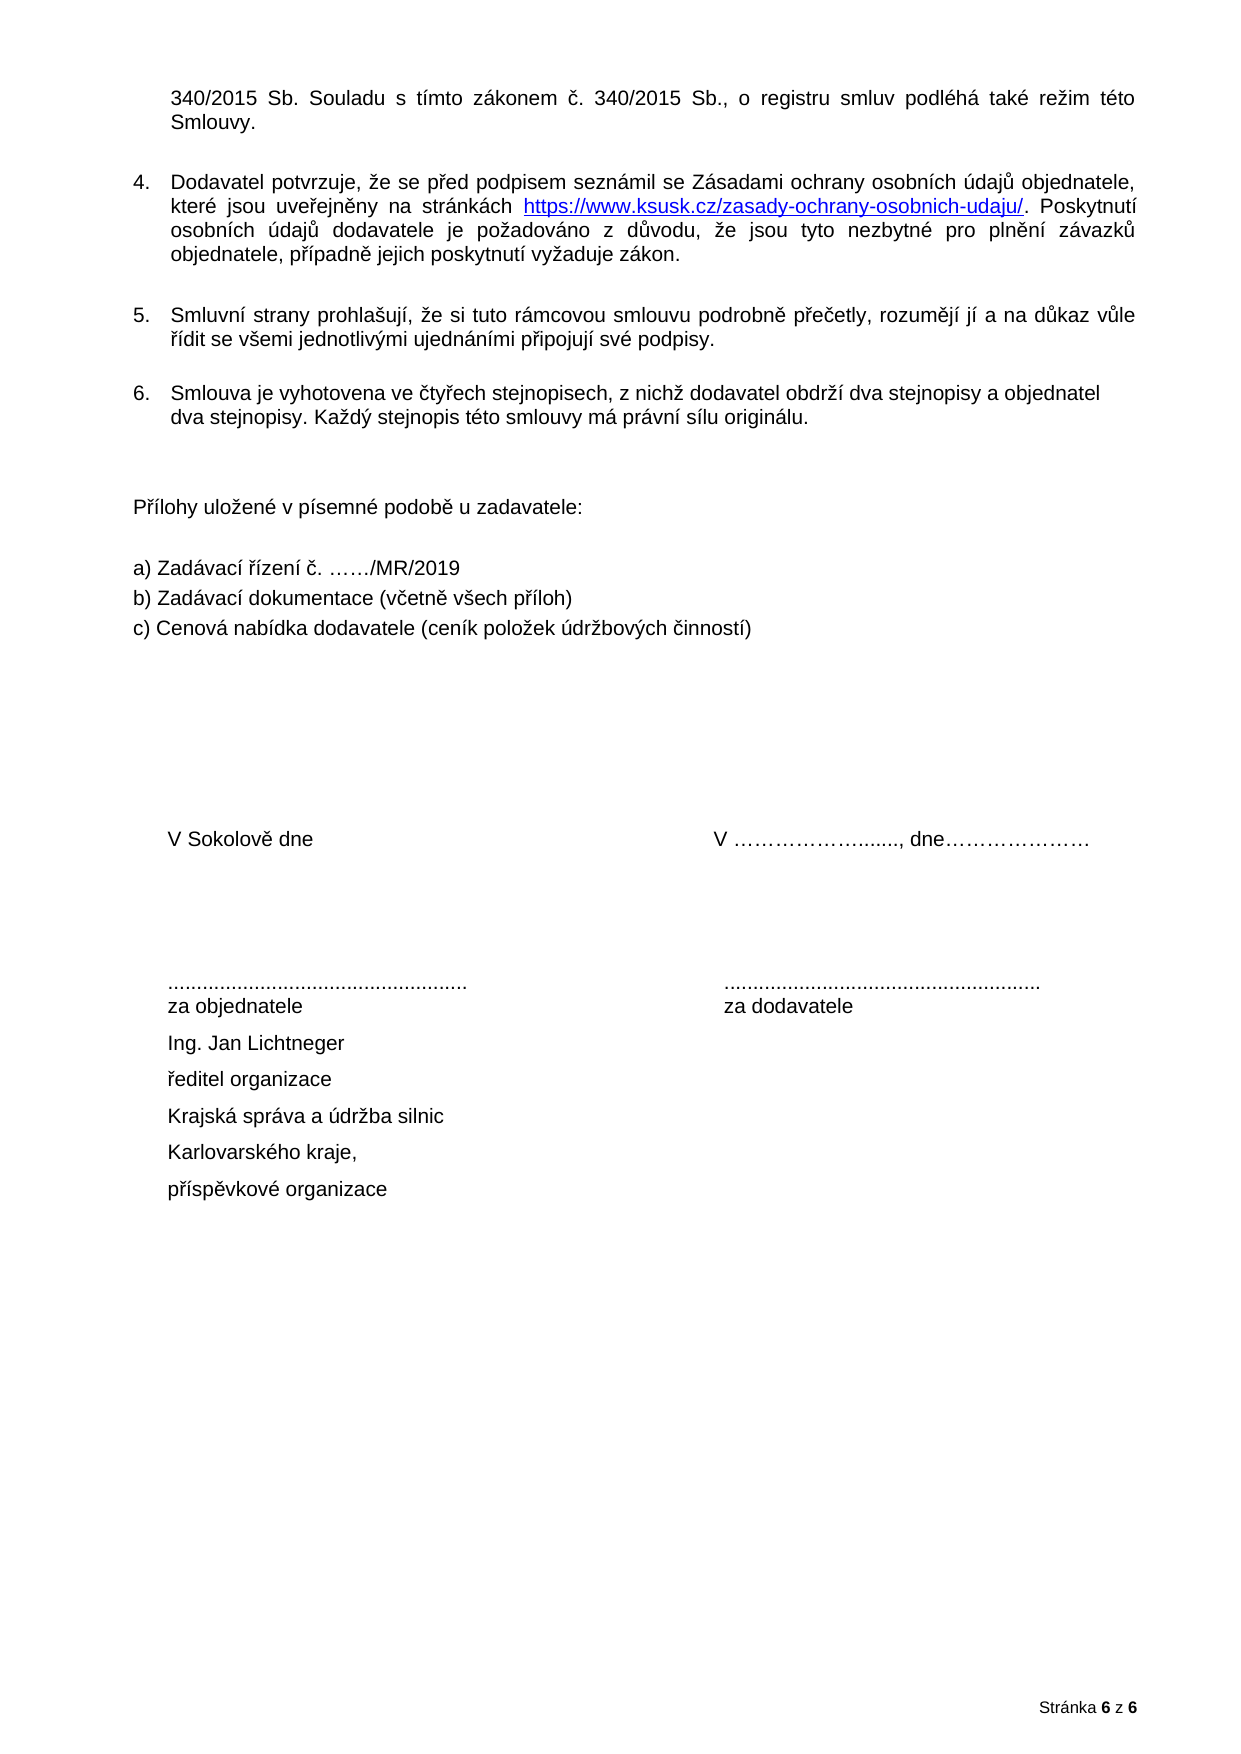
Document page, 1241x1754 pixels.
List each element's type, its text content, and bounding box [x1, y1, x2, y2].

text a) Zadávací řízení č. ……/MR/2019 [133, 556, 1137, 579]
text V Sokolově dne V ………………......., dne………………… [133, 826, 1137, 850]
text příspěvkové organizace [133, 1176, 1137, 1200]
list Dodavatel potvrzuje, že se před podpisem seznámil se Zásadami ochrany osobních údajů objednatele, které jsou uveřejněny na stránkách https://www.ksusk.cz/zasady-ochrany-osobnich-udaju/. Poskytnutí osobních údajů dodavatele je požadováno z důvodu, že jsou tyto nezbytné pro plnění závazků objednatele, případně jejich poskytnutí vyžaduje zákon. [133, 170, 1137, 266]
text za objednatele za dodavatele [133, 994, 1137, 1018]
list Smlouva je vyhotovena ve čtyřech stejnopisech, z nichž dodavatel obdrží dva stejnopisy a objednatel dva stejnopisy. Každý stejnopis této smlouvy má právní sílu originálu. [133, 381, 1137, 428]
text .................................................... ....................................................... [133, 970, 1137, 994]
text Krajská správa a údržba silnic [133, 1103, 1137, 1127]
text Přílohy uložené v písemné podobě u zadavatele: [133, 495, 1137, 519]
text b) Zadávací dokumentace (včetně všech příloh) [133, 586, 1137, 610]
list Smluvní strany prohlašují, že si tuto rámcovou smlouvu podrobně přečetly, rozumějí jí a na důkaz vůle řídit se všemi jednotlivými ujednáními připojují své podpisy. [133, 302, 1137, 350]
text Karlovarského kraje, [133, 1140, 1137, 1164]
text Ing. Jan Lichtneger [133, 1031, 1137, 1054]
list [133, 86, 1137, 134]
text ředitel organizace [133, 1067, 1137, 1091]
text c) Cenová nabídka dodavatele (ceník položek údržbových činností) [133, 616, 1137, 640]
